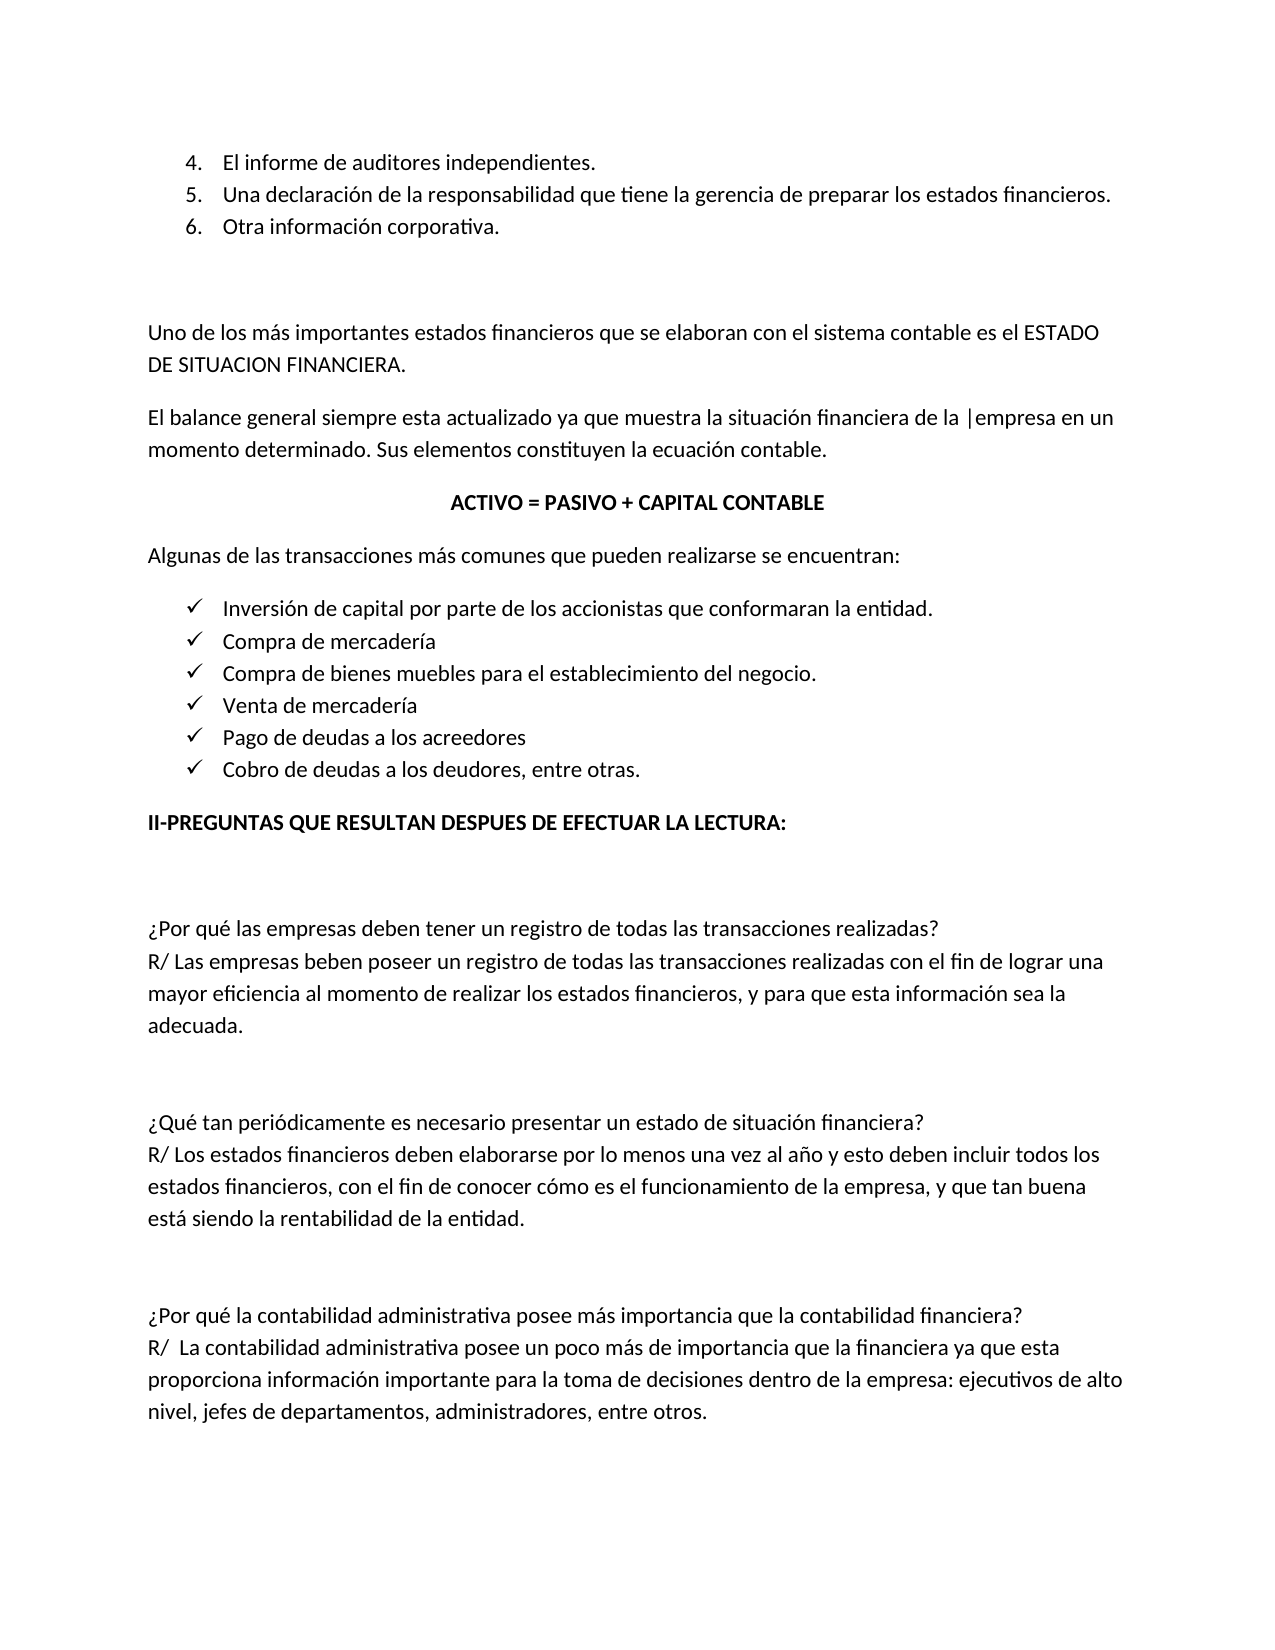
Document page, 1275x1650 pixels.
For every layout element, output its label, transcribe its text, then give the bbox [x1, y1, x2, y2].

list Compra de mercadería [185, 627, 1127, 655]
text Uno de los más importantes estados financieros que se elaboran con el sistema contable es el ESTADO DE SITUACION FINANCIERA. [148, 318, 1127, 378]
text ¿Por qué las empresas deben tener un registro de todas las transacciones realizadas? [148, 914, 1127, 943]
list Una declaración de la responsabilidad que tiene la gerencia de preparar los estados financieros. [185, 180, 1127, 208]
list Cobro de deudas a los deudores, entre otras. [185, 756, 1127, 783]
list Inversión de capital por parte de los accionistas que conformaran la entidad. [185, 594, 1127, 623]
text II-PREGUNTAS QUE RESULTAN DESPUES DE EFECTUAR LA LECTURA: [148, 808, 1127, 837]
list Compra de bienes muebles para el establecimiento del negocio. [185, 659, 1127, 687]
list Venta de mercadería [185, 691, 1127, 719]
text ACTIVO = PASIVO + CAPITAL CONTABLE [148, 488, 1127, 517]
list El informe de auditores independientes. [185, 148, 1127, 176]
text R/ Los estados financieros deben elaborarse por lo menos una vez al año y esto deben incluir todos los estados financieros, con el fin de conocer cómo es el funcionamiento de la empresa, y que tan buena está siendo la rentabilidad de la entidad. [148, 1140, 1127, 1232]
text El balance general siempre esta actualizado ya que muestra la situación financiera de la |empresa en un momento determinado. Sus elementos constituyen la ecuación contable. [148, 403, 1127, 463]
text Algunas de las transacciones más comunes que pueden realizarse se encuentran: [148, 542, 1127, 569]
list Otra información corporativa. [185, 212, 1127, 240]
text ¿Por qué la contabilidad administrativa posee más importancia que la contabilidad financiera? [148, 1301, 1127, 1329]
text R/ La contabilidad administrativa posee un poco más de importancia que la financiera ya que esta proporciona información importante para la toma de decisiones dentro de la empresa: ejecutivos de alto nivel, jefes de departamentos, administradores, entre otros. [148, 1333, 1127, 1425]
list Pago de deudas a los acreedores [185, 723, 1127, 751]
text ¿Qué tan periódicamente es necesario presentar un estado de situación financiera? [148, 1108, 1127, 1136]
text R/ Las empresas beben poseer un registro de todas las transacciones realizadas con el fin de lograr una mayor eficiencia al momento de realizar los estados financieros, y para que esta información sea la adecuada. [148, 947, 1127, 1039]
